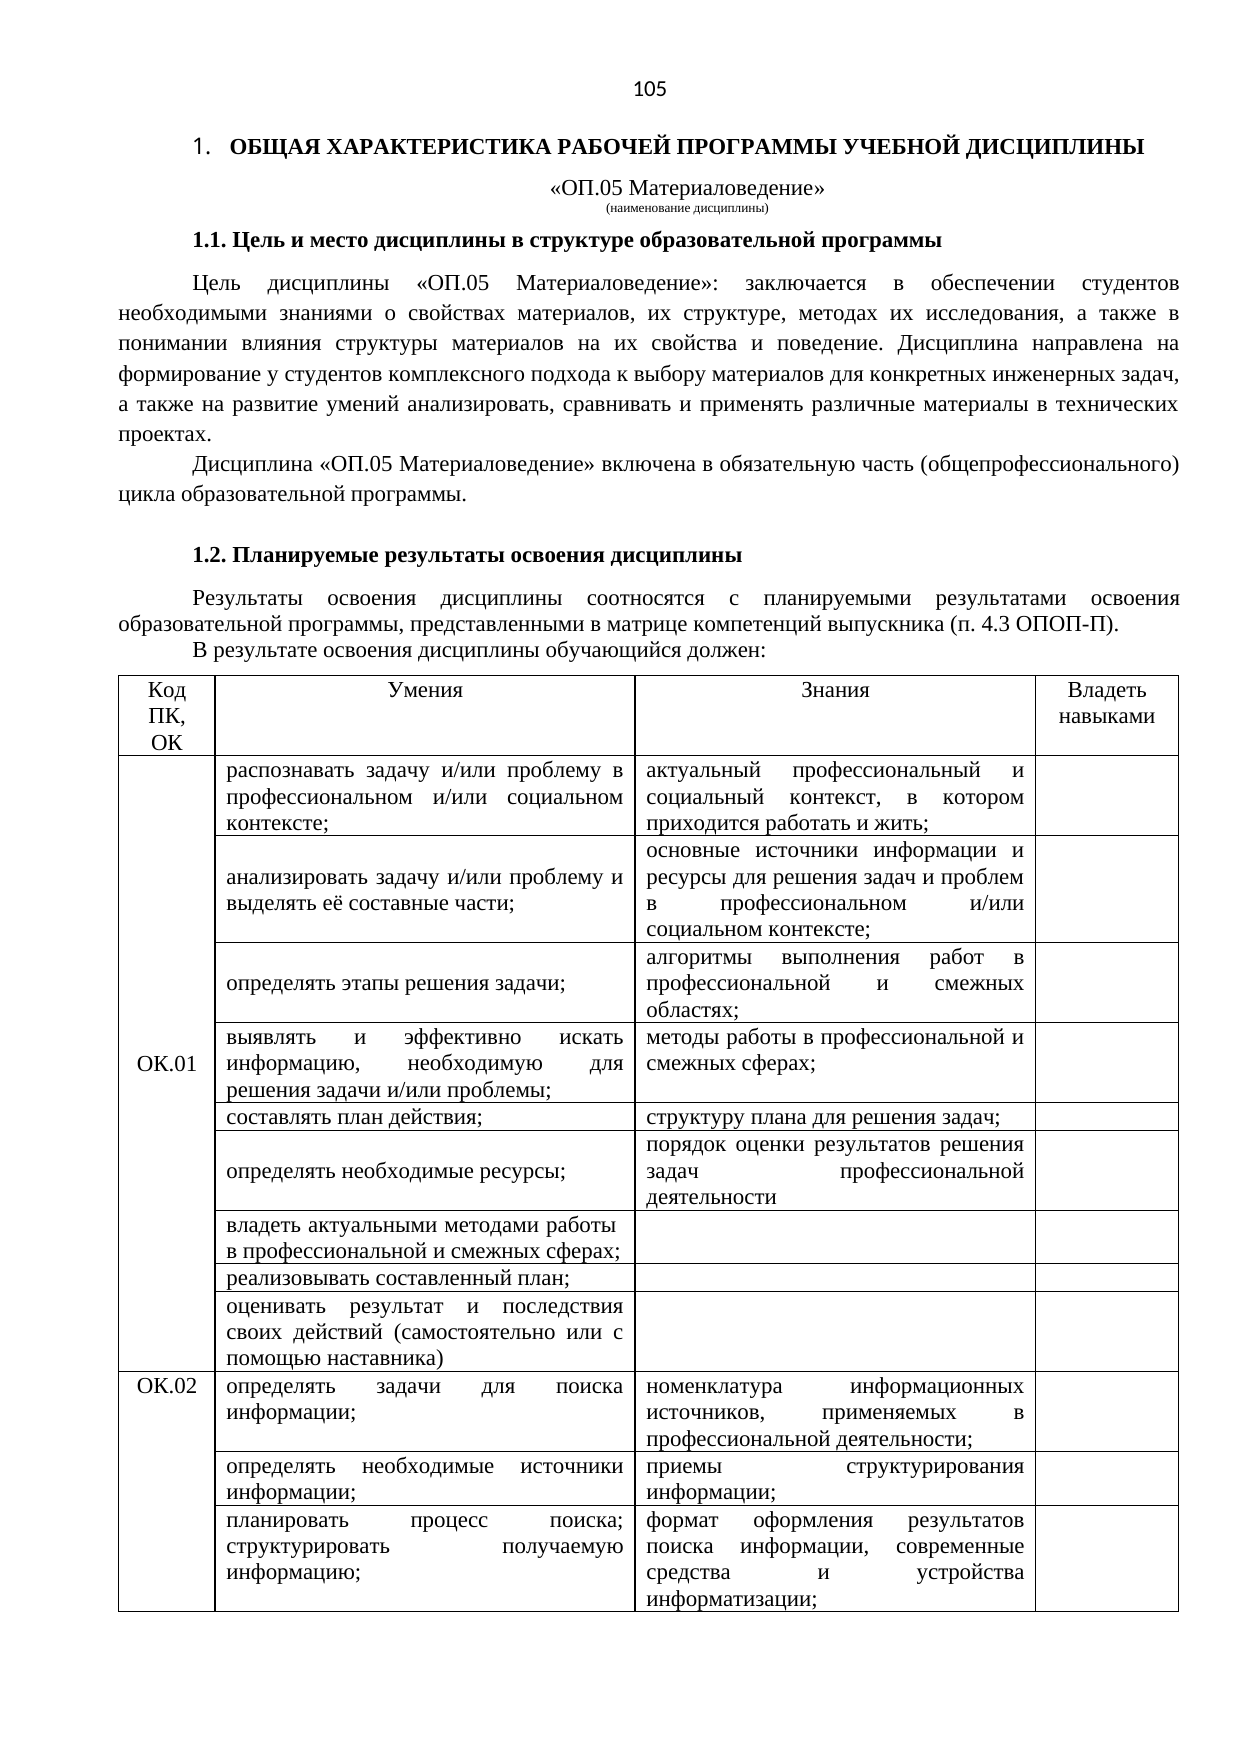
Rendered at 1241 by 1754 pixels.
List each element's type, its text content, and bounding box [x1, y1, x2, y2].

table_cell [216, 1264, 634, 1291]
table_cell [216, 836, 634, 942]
text Результаты освоения дисциплины соотносятся с планируемыми результатами освоения образовательной программы, представленными в матрице компетенций выпускника (п. 4.3 ОПОП-П). [118, 584, 1181, 636]
text Дисциплина «ОП.05 Материаловедение» включена в обязательную часть (общепрофессионального) цикла образовательной программы. [118, 450, 1181, 507]
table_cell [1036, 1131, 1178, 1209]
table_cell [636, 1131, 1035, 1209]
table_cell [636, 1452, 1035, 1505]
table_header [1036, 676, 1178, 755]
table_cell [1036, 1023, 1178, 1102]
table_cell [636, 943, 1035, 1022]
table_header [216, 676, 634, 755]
text 1.2. Планируемые результаты освоения дисциплины [118, 541, 1181, 567]
text В результате освоения дисциплины обучающийся должен: [118, 636, 1181, 663]
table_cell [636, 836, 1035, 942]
text (наименование дисциплины) [193, 200, 1181, 226]
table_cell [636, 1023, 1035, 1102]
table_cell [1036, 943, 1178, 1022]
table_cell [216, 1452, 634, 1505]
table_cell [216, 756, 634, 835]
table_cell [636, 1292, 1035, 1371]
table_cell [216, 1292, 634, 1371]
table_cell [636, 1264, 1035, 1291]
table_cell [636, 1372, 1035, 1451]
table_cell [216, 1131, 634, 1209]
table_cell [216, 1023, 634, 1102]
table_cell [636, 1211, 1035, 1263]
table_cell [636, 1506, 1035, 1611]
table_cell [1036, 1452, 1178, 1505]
text Цель дисциплины «ОП.05 Материаловедение»: заключается в обеспечении студентов необходимыми знаниями о свойствах материалов, их структуре, методах их исследования, а также в понимании влияния структуры материалов на их свойства и поведение. Дисциплина направлена на формирование у студентов комплексного подхода к выбору материалов для конкретных инженерных задач, а также на развитие умений анализировать, сравнивать и применять различные материалы в технических проектах. [118, 269, 1181, 446]
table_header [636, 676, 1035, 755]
list Общая характеристика РАБОЧЕЙ ПРОГРАММЫ УЧЕБНОЙ ДИСЦИПЛИНЫ [156, 130, 1181, 161]
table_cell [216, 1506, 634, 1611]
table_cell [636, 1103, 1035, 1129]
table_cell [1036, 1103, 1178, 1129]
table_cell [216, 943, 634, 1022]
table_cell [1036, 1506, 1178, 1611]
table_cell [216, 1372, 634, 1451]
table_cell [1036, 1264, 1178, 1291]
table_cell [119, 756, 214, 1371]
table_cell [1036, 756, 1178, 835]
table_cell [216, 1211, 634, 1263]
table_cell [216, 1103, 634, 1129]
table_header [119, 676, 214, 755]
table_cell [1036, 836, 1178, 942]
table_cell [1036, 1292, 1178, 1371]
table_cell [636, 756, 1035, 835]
text «ОП.05 Материаловедение» [193, 174, 1181, 200]
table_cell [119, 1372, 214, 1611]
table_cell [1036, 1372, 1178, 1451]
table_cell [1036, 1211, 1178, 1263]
text 1.1. Цель и место дисциплины в структуре образовательной программы [118, 226, 1181, 253]
